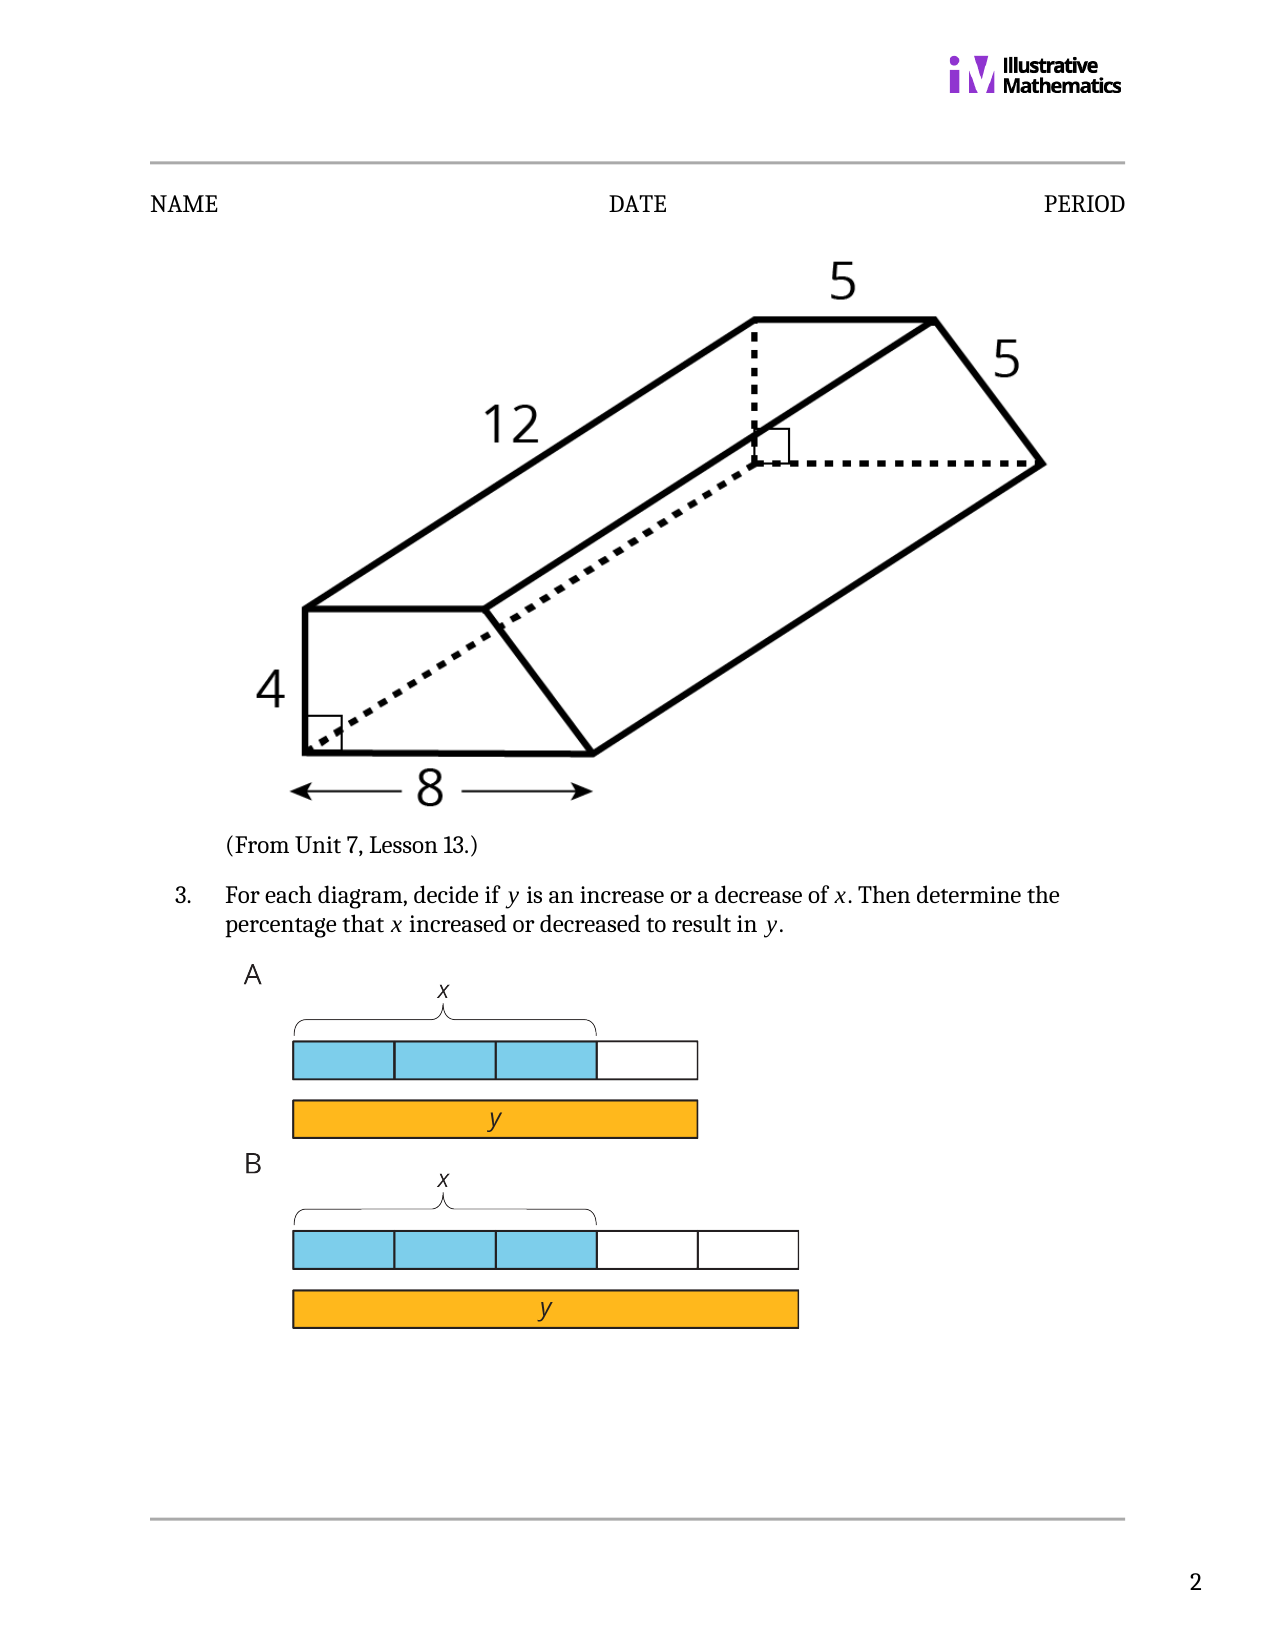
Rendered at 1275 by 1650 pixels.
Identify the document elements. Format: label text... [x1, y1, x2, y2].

picture [949, 55, 1121, 93]
picture [243, 959, 699, 1139]
picture [243, 1148, 800, 1329]
list (From Unit 7, Lesson 13.) [175, 831, 1125, 860]
list For each diagram, decide if is an increase or a decrease of . Then determine the percentage that increased or decreased to result in . [175, 881, 1125, 938]
picture [243, 247, 1060, 822]
